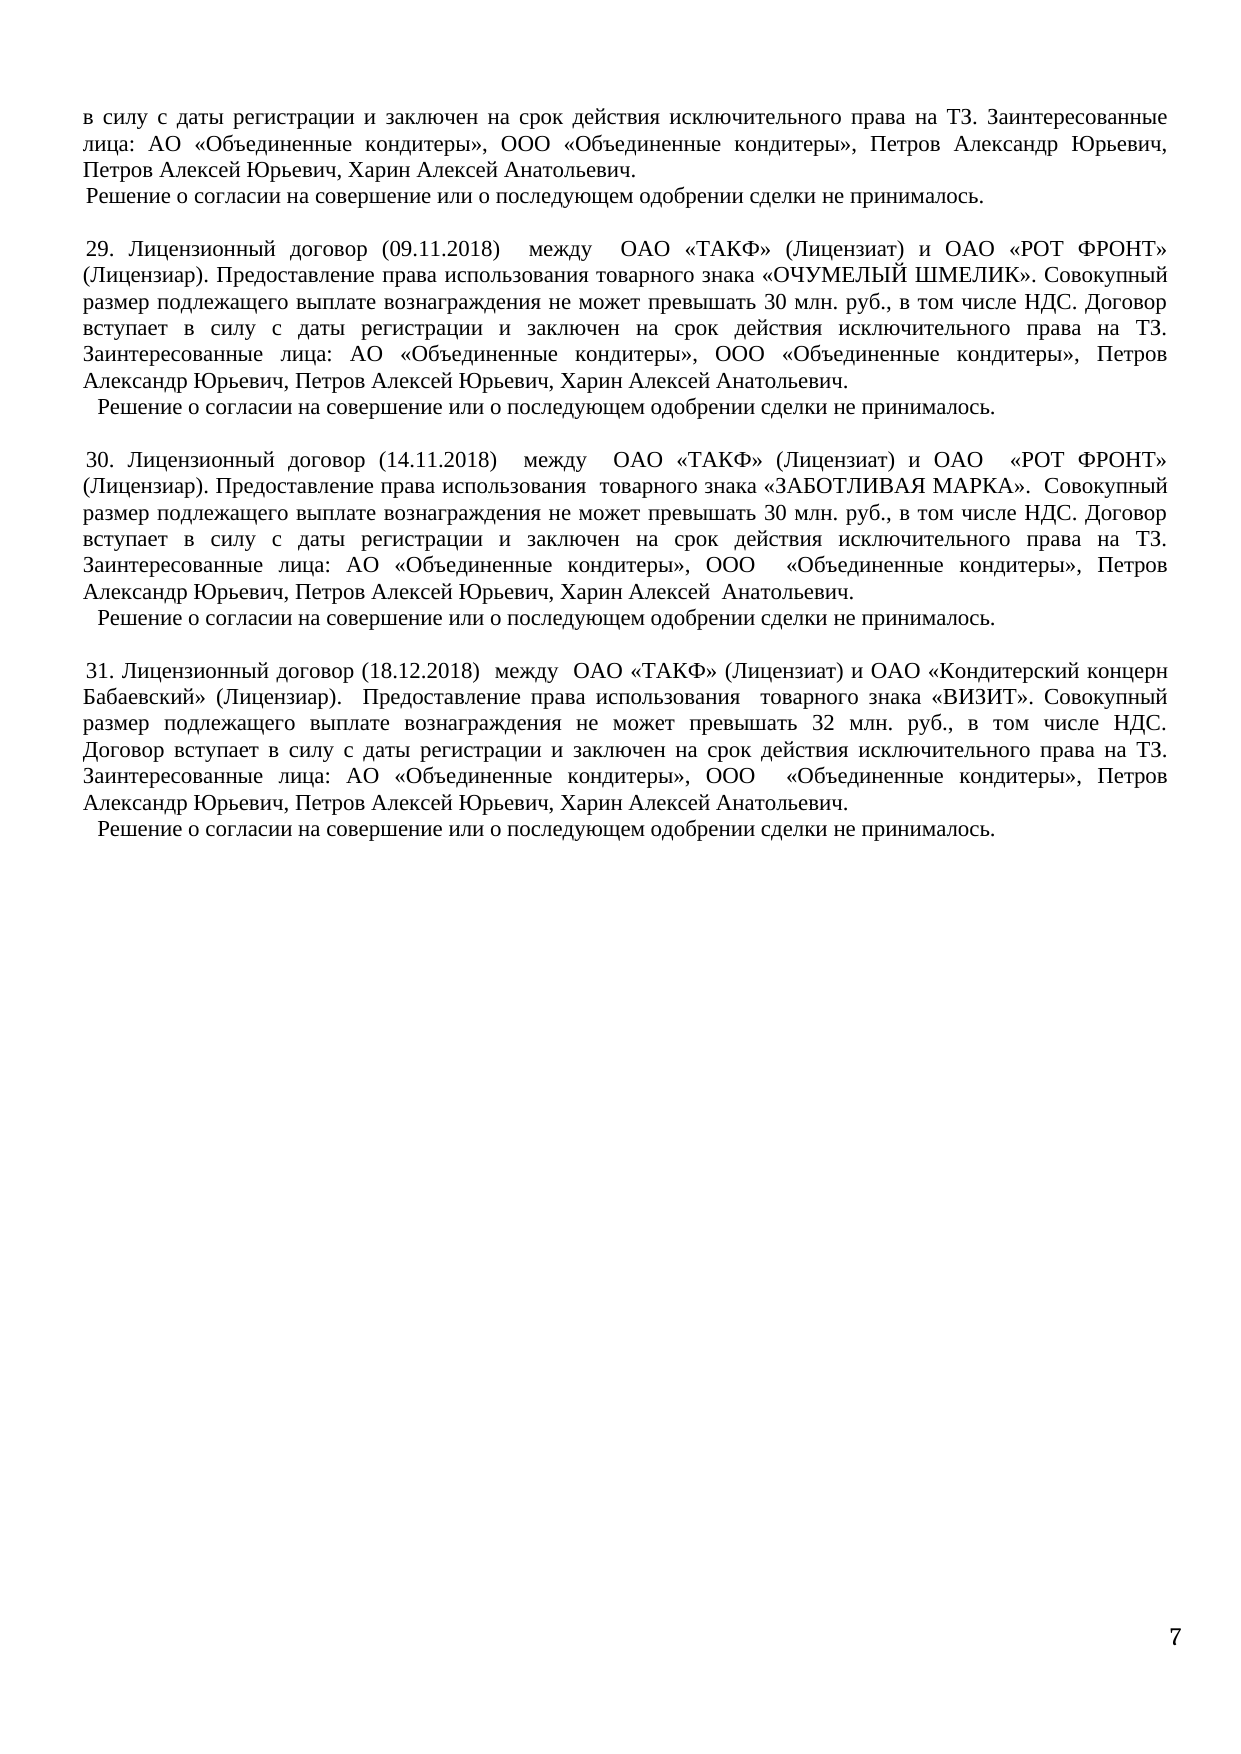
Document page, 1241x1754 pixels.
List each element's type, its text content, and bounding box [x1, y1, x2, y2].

text Решение о согласии на совершение или о последующем одобрении сделки не принималось. [83, 393, 1169, 419]
text 30. Лицензионный договор (14.11.2018) между ОАО «ТАКФ» (Лицензиат) и ОАО «РОТ ФРОНТ» (Лицензиар). Предоставление права использования товарного знака «ЗАБОТЛИВАЯ МАРКА». Совокупный размер подлежащего выплате вознаграждения не может превышать 30 млн. руб., в том числе НДС. Договор вступает в силу с даты регистрации и заключен на срок действия исключительного права на ТЗ. Заинтересованные лица: АО «Объединенные кондитеры», ООО «Объединенные кондитеры», Петров Александр Юрьевич, Петров Алексей Юрьевич, Харин Алексей Анатольевич. [83, 446, 1169, 604]
text 31. Лицензионный договор (18.12.2018) между ОАО «ТАКФ» (Лицензиат) и ОАО «Кондитерский концерн Бабаевский» (Лицензиар). Предоставление права использования товарного знака «ВИЗИТ». Совокупный размер подлежащего выплате вознаграждения не может превышать 32 млн. руб., в том числе НДС. Договор вступает в силу с даты регистрации и заключен на срок действия исключительного права на ТЗ. Заинтересованные лица: АО «Объединенные кондитеры», ООО «Объединенные кондитеры», Петров Александр Юрьевич, Петров Алексей Юрьевич, Харин Алексей Анатольевич. [83, 657, 1169, 815]
text 29. Лицензионный договор (09.11.2018) между ОАО «ТАКФ» (Лицензиат) и ОАО «РОТ ФРОНТ» (Лицензиар). Предоставление права использования товарного знака «ОЧУМЕЛЫЙ ШМЕЛИК». Совокупный размер подлежащего выплате вознаграждения не может превышать 30 млн. руб., в том числе НДС. Договор вступает в силу с даты регистрации и заключен на срок действия исключительного права на ТЗ. Заинтересованные лица: АО «Объединенные кондитеры», ООО «Объединенные кондитеры», Петров Александр Юрьевич, Петров Алексей Юрьевич, Харин Алексей Анатольевич. [83, 235, 1169, 393]
text Решение о согласии на совершение или о последующем одобрении сделки не принималось. [83, 604, 1169, 630]
text Решение о согласии на совершение или о последующем одобрении сделки не принималось. [83, 815, 1169, 841]
text Решение о согласии на совершение или о последующем одобрении сделки не принималось. [83, 182, 1169, 209]
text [83, 103, 1169, 182]
